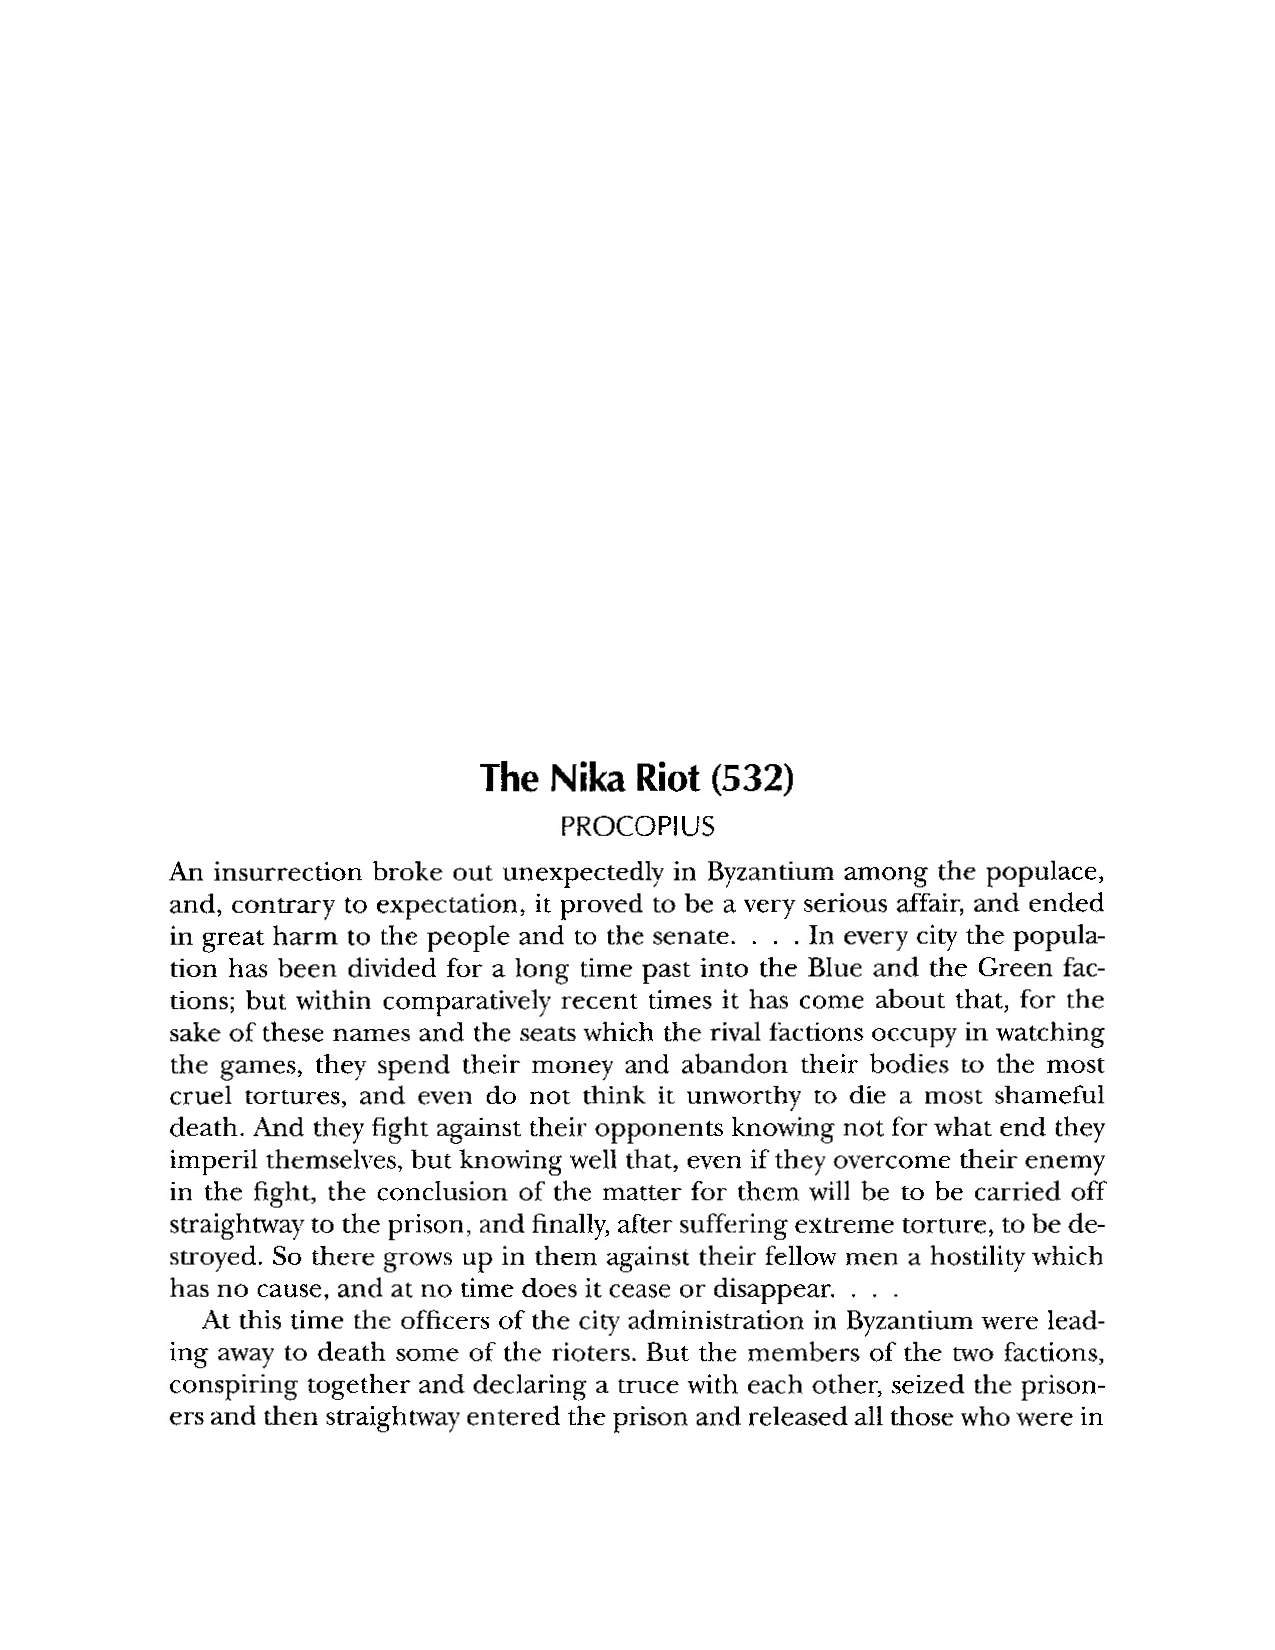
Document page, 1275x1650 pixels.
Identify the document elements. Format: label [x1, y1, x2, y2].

picture [150, 733, 1125, 1448]
